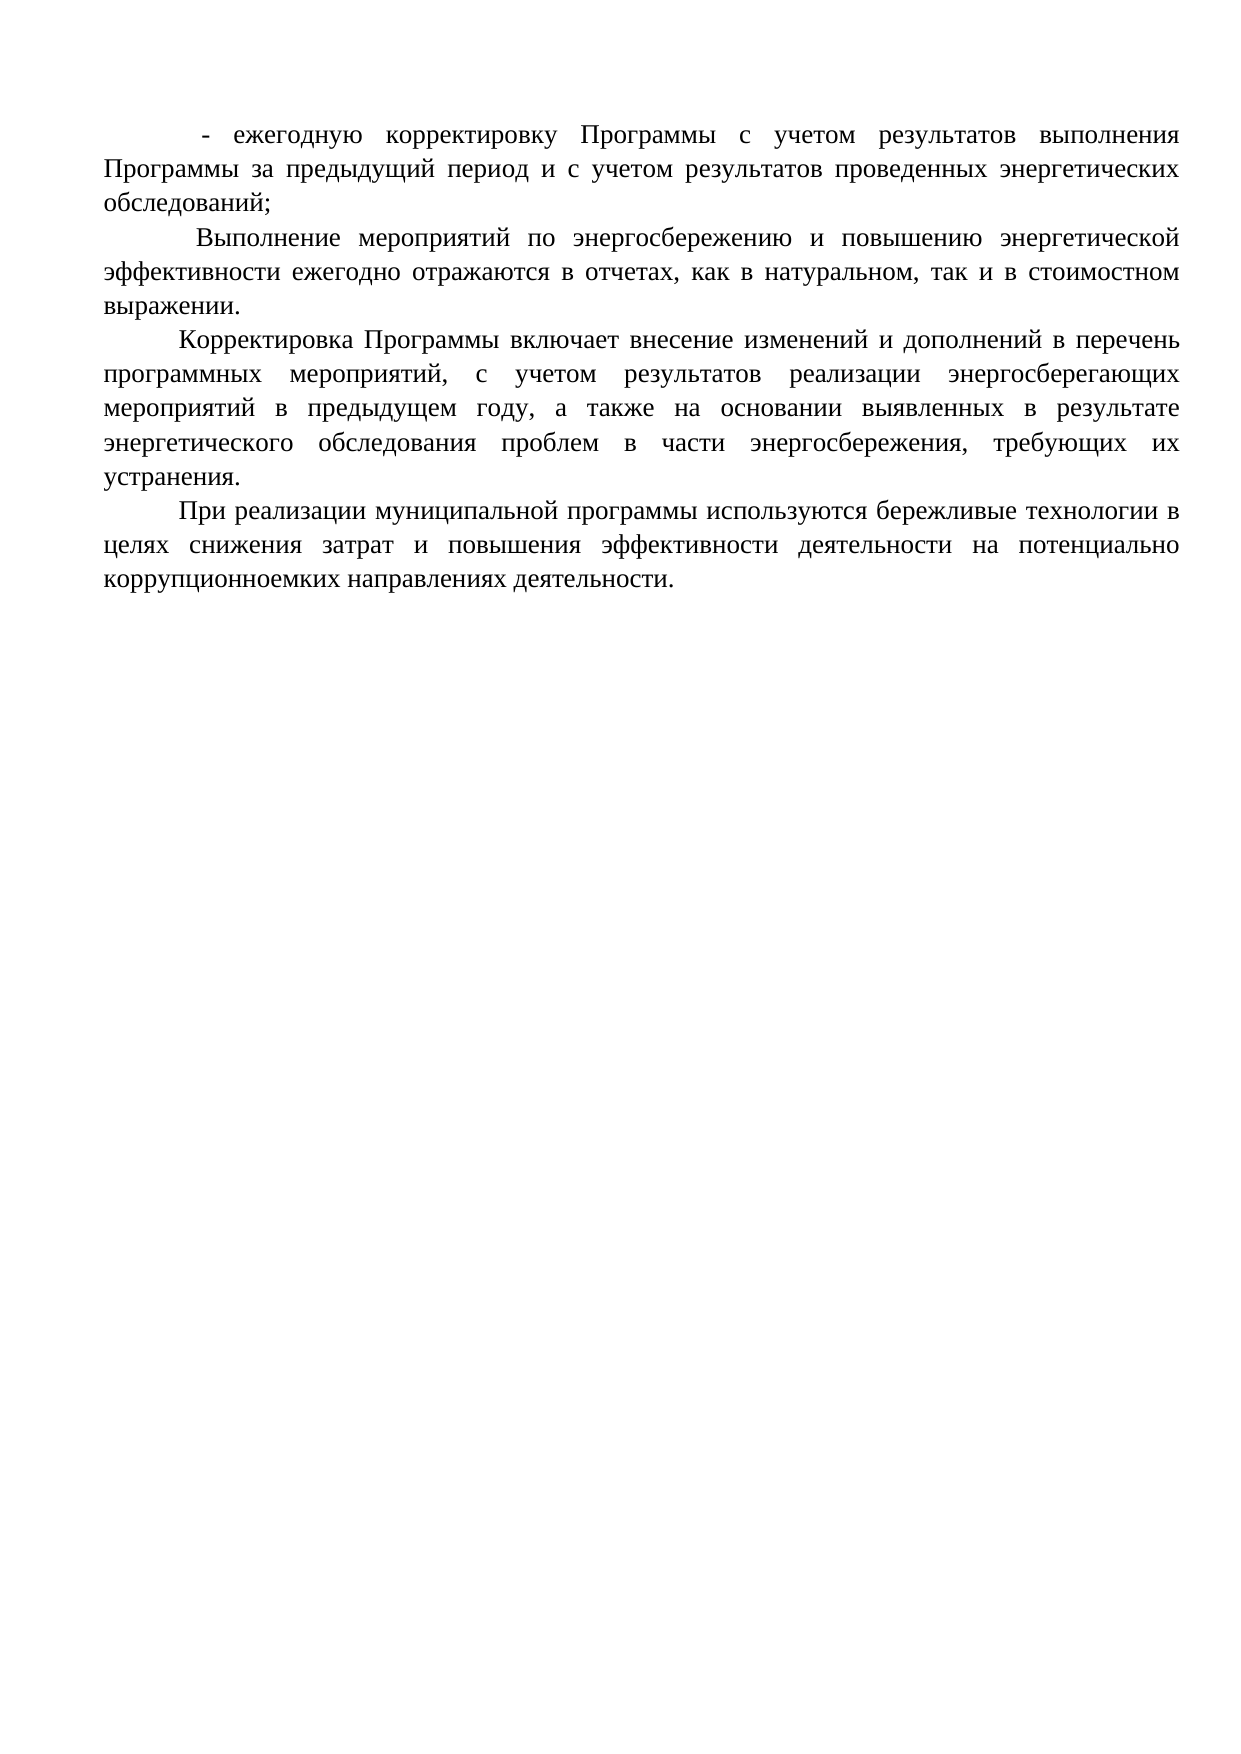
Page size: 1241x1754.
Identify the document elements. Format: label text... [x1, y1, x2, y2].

text При реализации муниципальной программы используются бережливые технологии в целях снижения затрат и повышения эффективности деятельности на потенциально коррупционноемких направлениях деятельности. [103, 494, 1181, 593]
text Корректировка Программы включает внесение изменений и дополнений в перечень программных мероприятий, с учетом результатов реализации энергосберегающих мероприятий в предыдущем году, а также на основании выявленных в результате энергетического обследования проблем в части энергосбережения, требующих их устранения. [103, 323, 1181, 491]
text Выполнение мероприятий по энергосбережению и повышению энергетической эффективности ежегодно отражаются в отчетах, как в натуральном, так и в стоимостном выражении. [103, 221, 1181, 320]
text - ежегодную корректировку Программы с учетом результатов выполнения Программы за предыдущий период и с учетом результатов проведенных энергетических обследований; [103, 118, 1181, 218]
